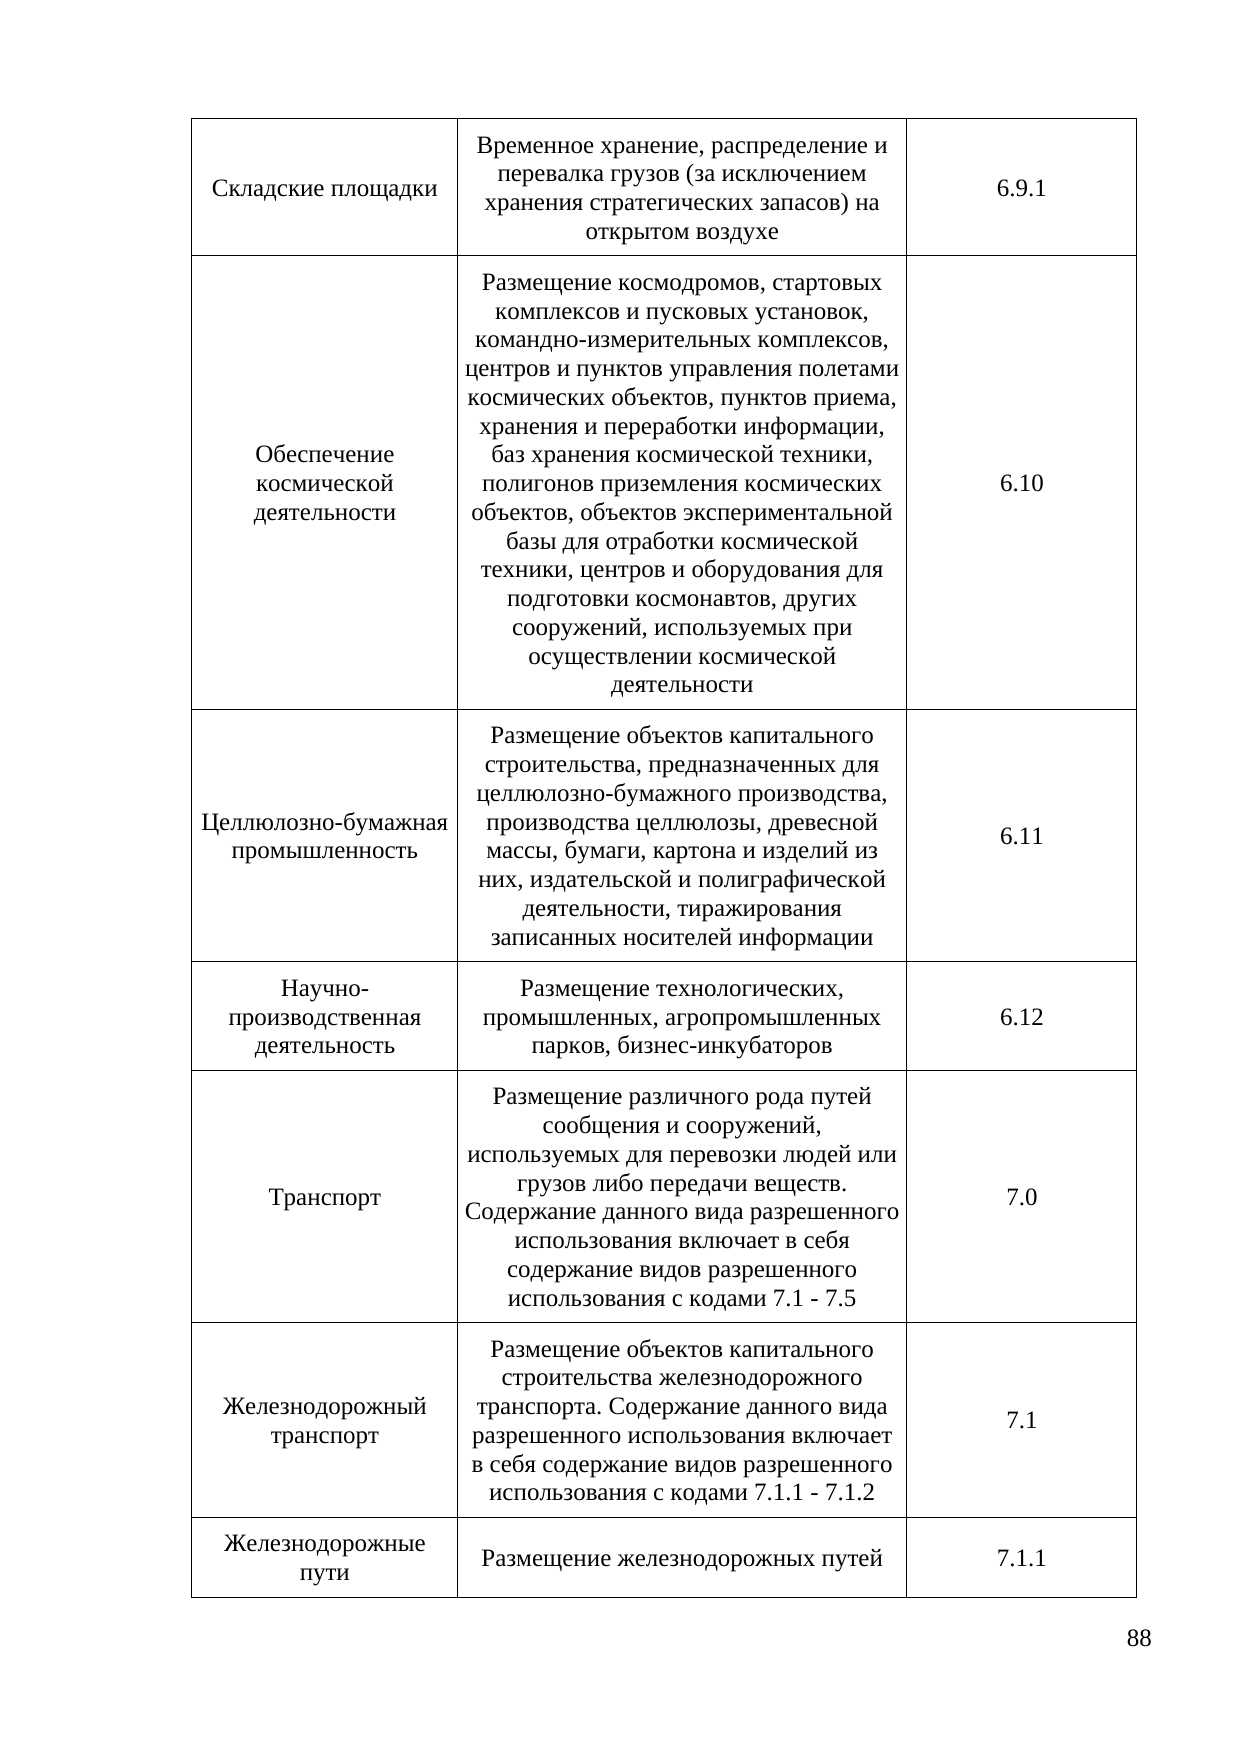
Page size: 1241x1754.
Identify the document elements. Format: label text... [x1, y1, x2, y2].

table_cell Размещение различного рода путей сообщения и сооружений, используемых для перевозки людей или грузов либо передачи веществ. Содержание данного вида разрешенного использования включает в себя содержание видов разрешенного использования с кодами 7.1 - 7.5 [458, 1071, 906, 1322]
table_cell Обеспечение космической деятельности [192, 256, 457, 709]
table_cell Размещение технологических, промышленных, агропромышленных парков, бизнес-инкубаторов [458, 962, 906, 1070]
table_cell 7.1 [907, 1323, 1136, 1517]
table_cell Размещение космодромов, стартовых комплексов и пусковых установок, командно-измерительных комплексов, центров и пунктов управления полетами космических объектов, пунктов приема, хранения и переработки информации, баз хранения космической техники, полигонов приземления космических объектов, объектов экспериментальной базы для отработки космической техники, центров и оборудования для подготовки космонавтов, других сооружений, используемых при осуществлении космической деятельности [458, 256, 906, 709]
table_cell Железнодорожные пути [192, 1518, 457, 1597]
table_cell 6.9.1 [907, 119, 1136, 255]
table_cell Размещение объектов капитального строительства, предназначенных для целлюлозно-бумажного производства, производства целлюлозы, древесной массы, бумаги, картона и изделий из них, издательской и полиграфической деятельности, тиражирования записанных носителей информации [458, 710, 906, 961]
table_cell Научно-производственная деятельность [192, 962, 457, 1070]
table_cell Транспорт [192, 1071, 457, 1322]
table_cell Железнодорожный транспорт [192, 1323, 457, 1517]
table_cell 6.10 [907, 256, 1136, 709]
table_cell Размещение железнодорожных путей [458, 1518, 906, 1597]
table_cell Целлюлозно-бумажная промышленность [192, 710, 457, 961]
table_cell 7.0 [907, 1071, 1136, 1322]
table_cell Временное хранение, распределение и перевалка грузов (за исключением хранения стратегических запасов) на открытом воздухе [458, 119, 906, 255]
table_cell Складские площадки [192, 119, 457, 255]
table_cell 6.11 [907, 710, 1136, 961]
table_cell 7.1.1 [907, 1518, 1136, 1597]
table_cell Размещение объектов капитального строительства железнодорожного транспорта. Содержание данного вида разрешенного использования включает в себя содержание видов разрешенного использования с кодами 7.1.1 - 7.1.2 [458, 1323, 906, 1517]
table_cell 6.12 [907, 962, 1136, 1070]
